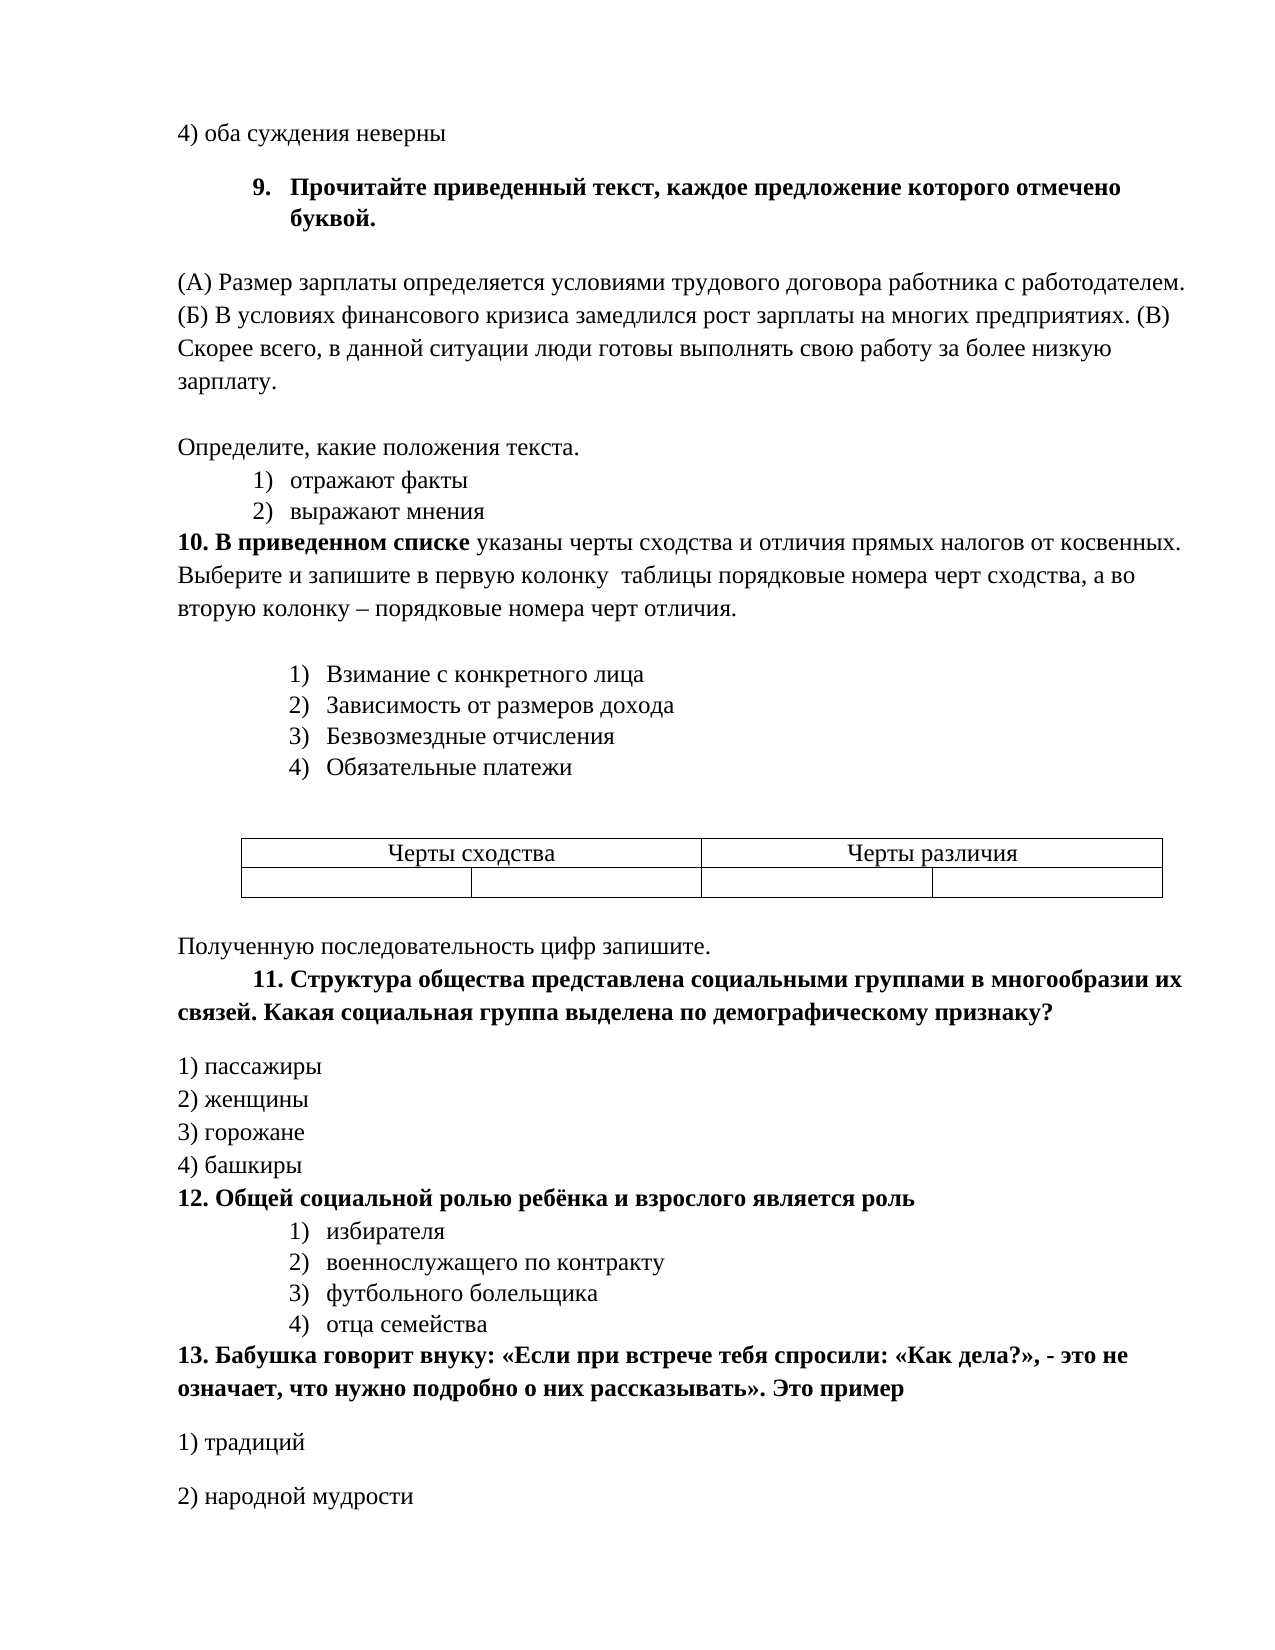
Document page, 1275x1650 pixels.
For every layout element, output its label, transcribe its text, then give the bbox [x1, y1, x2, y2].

list футбольного болельщика [288, 1278, 1186, 1307]
text 12. Общей социальной ролью ребёнка и взрослого является роль [177, 1183, 1186, 1212]
list отражают факты [252, 465, 1186, 494]
table_cell [702, 868, 932, 897]
text 4) башкиры [177, 1150, 1186, 1179]
text 1) пассажиры [177, 1051, 1186, 1080]
list отца семейства [288, 1309, 1186, 1338]
list Взимание с конкретного лица [288, 659, 1186, 688]
list выражают мнения [252, 496, 1186, 525]
list Прочитайте приведенный текст, каждое предложение которого отмечено буквой. [252, 172, 1186, 232]
text 2) женщины [177, 1084, 1186, 1113]
text 1) традиций [177, 1427, 1186, 1456]
text 2) народной мудрости [177, 1481, 1186, 1510]
table_cell [472, 868, 701, 897]
text (А) Размер зарплаты определяется условиями трудового договора работника с работодателем. (Б) В условиях финансового кризиса замедлился рост зарплаты на многих предприятиях. (В) Скорее всего, в данной ситуации люди готовы выполнять свою работу за более низкую зарплату. [177, 267, 1186, 395]
list военнослужащего по контракту [288, 1247, 1186, 1276]
list Безвозмездные отчисления [288, 721, 1186, 750]
list Обязательные платежи [288, 752, 1186, 781]
table_cell [933, 868, 1162, 897]
table_cell [242, 868, 471, 897]
text 11. Структура общества представлена социальными группами в многообразии их связей. Какая социальная группа выделена по демографическому признаку? [177, 964, 1186, 1026]
text 10. В приведенном списке указаны черты сходства и отличия прямых налогов от косвенных. Выберите и запишите в первую колонку таблицы порядковые номера черт сходства, а во вторую колонку – порядковые номера черт отличия. [177, 527, 1186, 622]
text 13. Бабушка говорит внуку: «Если при встрече тебя спросили: «Как дела?», - это не означает, что нужно подробно о них рассказывать». Это пример [177, 1340, 1186, 1402]
list Зависимость от размеров дохода [288, 690, 1186, 719]
table_header Черты различия [702, 839, 1162, 867]
text 4) оба суждения неверны [177, 118, 1186, 147]
text 3) горожане [177, 1117, 1186, 1146]
list избирателя [288, 1216, 1186, 1245]
text Определите, какие положения текста. [177, 432, 1186, 461]
table_header Черты сходства [242, 839, 701, 867]
text Полученную последовательность цифр запишите. [177, 931, 1186, 960]
